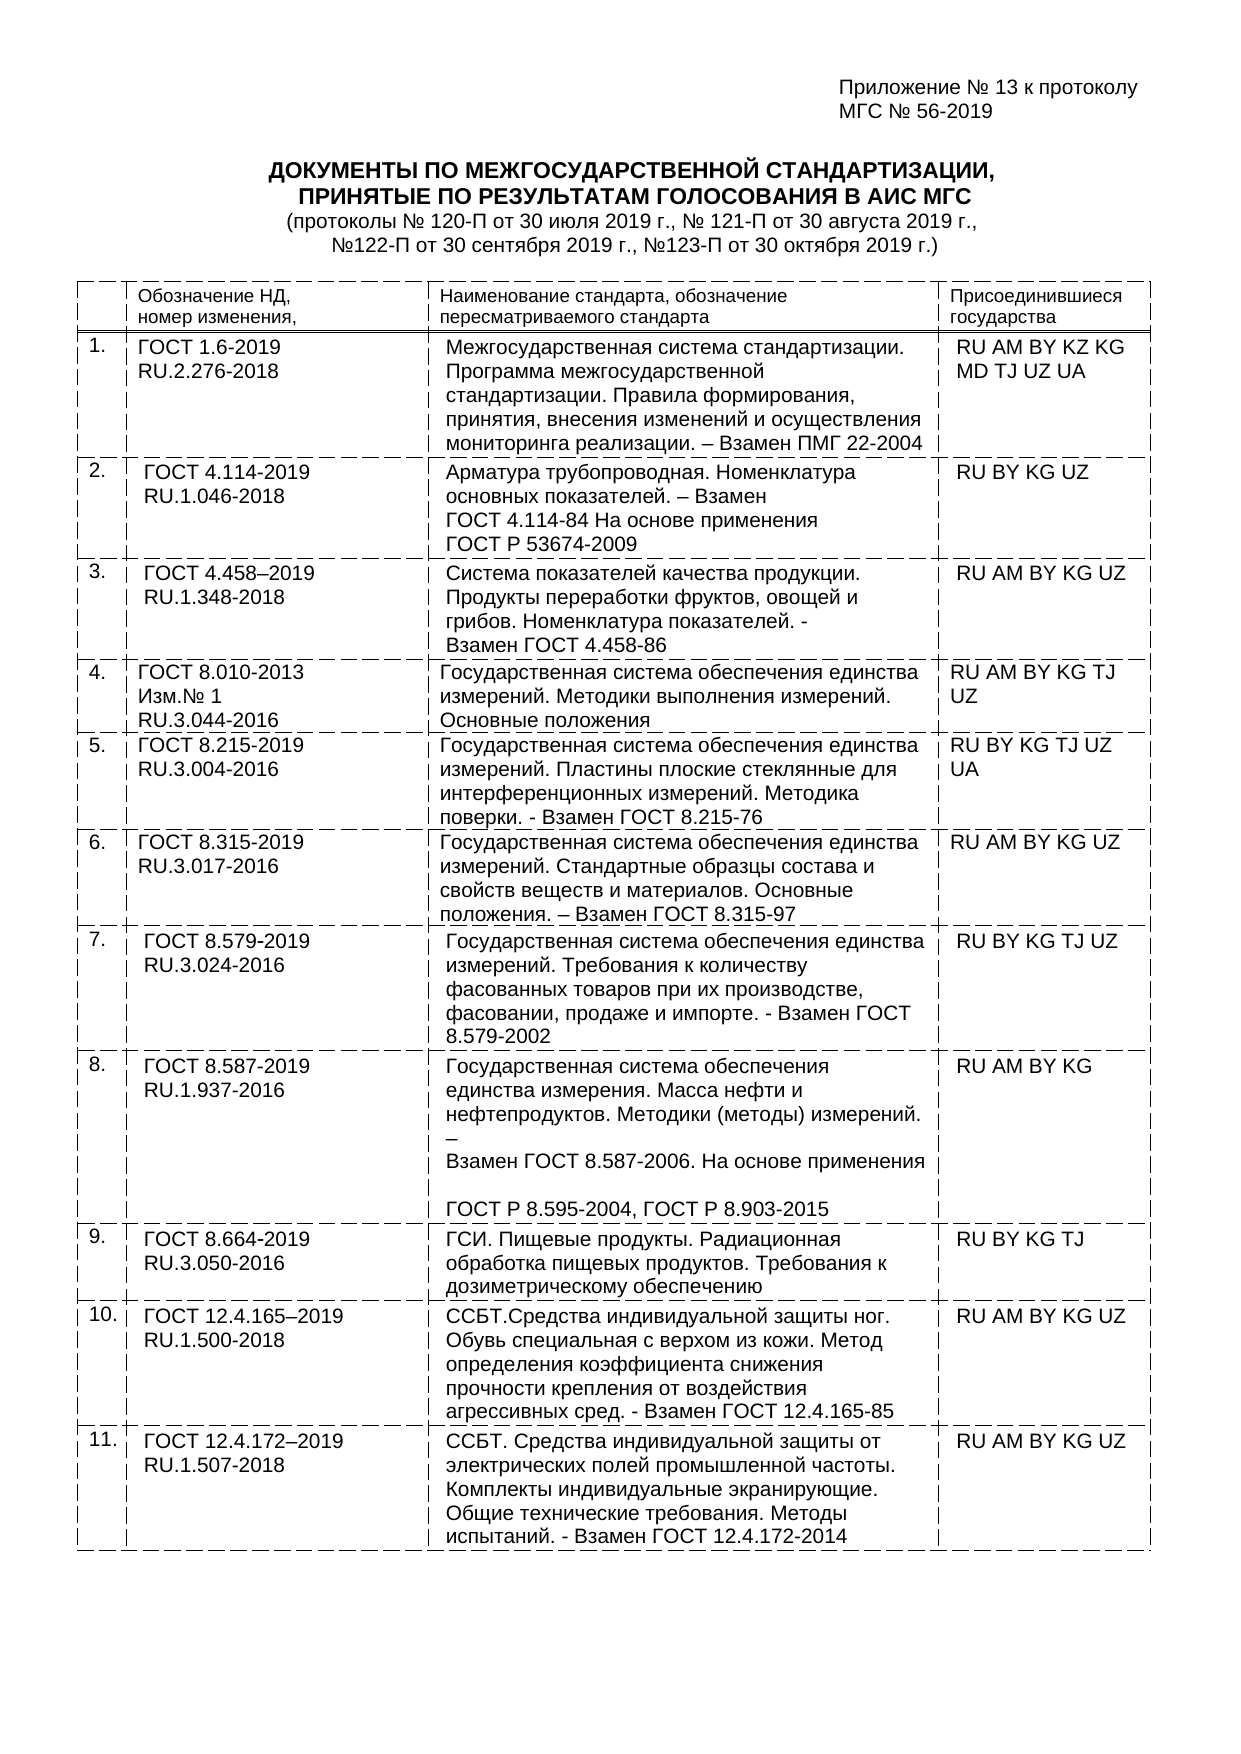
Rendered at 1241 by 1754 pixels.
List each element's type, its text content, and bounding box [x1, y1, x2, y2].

table_cell Арматура трубопроводная. Номенклатура основных показателей. – Взамен ГОСТ 4.114-84 На основе применения ГОСТ Р 53674-2009 [428, 457, 939, 558]
table_cell ССБТ. Средства индивидуальной защиты от электрических полей промышленной частоты. Комплекты индивидуальные экранирующие. Общие технические требования. Методы испытаний. - Взамен ГОСТ 12.4.172-2014 [428, 1425, 939, 1550]
table_cell RU AM BY KG UZ [939, 558, 1150, 659]
table_cell ГОСТ 12.4.165‒2019 RU.1.500-2018 [126, 1300, 428, 1425]
table_cell Система показателей качества продукции. Продукты переработки фруктов, овощей и грибов. Номенклатура показателей. - Взамен ГОСТ 4.458-86 [428, 558, 939, 659]
table_cell RU BY KG TJ UZ UA [939, 732, 1150, 828]
table_cell Государственная система обеспечения единства измерений. Методики выполнения измерений. Основные положения [428, 659, 939, 732]
table_cell [78, 732, 126, 828]
table_cell Межгосударственная система стандартизации. Программа межгосударственной стандартизации. Правила формирования, принятия, внесения изменений и осуществления мониторинга реализации. – Взамен ПМГ 22-2004 [428, 333, 939, 457]
table_cell ГОСТ 4.458‒2019 RU.1.348-2018 [126, 558, 428, 659]
table_cell ССБТ.Средства индивидуальной защиты ног. Обувь специальная с верхом из кожи. Метод определения коэффициента снижения прочности крепления от воздействия агрессивных сред. - Взамен ГОСТ 12.4.165-85 [428, 1300, 939, 1425]
table_cell [78, 1050, 126, 1223]
table_cell ГОСТ 8.215-2019 RU.3.004-2016 [126, 732, 428, 828]
table_cell [78, 659, 126, 732]
table_cell RU AM BY KG UZ [939, 829, 1150, 925]
table_cell RU AM BY KG UZ [939, 1425, 1150, 1550]
table_cell ГОСТ 1.6-2019 RU.2.276-2018 [126, 333, 428, 457]
table_cell ГОСТ 8.5792019 RU.3.024-2016 [126, 925, 428, 1050]
table_header Обозначение НД, номер изменения, [126, 281, 428, 329]
table_cell [78, 1425, 126, 1550]
table_cell [78, 457, 126, 558]
table_cell [78, 925, 126, 1050]
table_cell ГОСТ 8.315-2019 RU.3.017-2016 [126, 829, 428, 925]
table_cell ГОСТ 8.6642019 RU.3.050-2016 [126, 1223, 428, 1300]
table_header Присоединившиеся государства [939, 281, 1150, 329]
table_cell ГОСТ 4.114-2019 RU.1.046-2018 [126, 457, 428, 558]
table_cell Государственная система обеспечения единства измерения. Масса нефти и нефтепродуктов. Методики (методы) измерений. – Взамен ГОСТ 8.587-2006. На основе применения ГОСТ Р 8.595-2004, ГОСТ Р 8.903-2015 [428, 1050, 939, 1223]
table_cell [78, 1223, 126, 1300]
table_cell RU BY KG TJ UZ [939, 925, 1150, 1050]
table_cell RU AM BY KG UZ [939, 1300, 1150, 1425]
table_cell ГОСТ 8.010-2013 Изм.№ 1 RU.3.044-2016 [126, 659, 428, 732]
table_cell RU AM BY KG TJ UZ [939, 659, 1150, 732]
table_cell RU BY KG TJ [939, 1223, 1150, 1300]
table_cell Государственная система обеспечения единства измерений. Пластины плоские стеклянные для интерференционных измерений. Методика поверки. - Взамен ГОСТ 8.215-76 [428, 732, 939, 828]
table_cell [78, 829, 126, 925]
table_cell [78, 333, 126, 457]
table_cell Государственная система обеспечения единства измерений. Требования к количеству фасованных товаров при их производстве, фасовании, продаже и импорте. - Взамен ГОСТ 8.579-2002 [428, 925, 939, 1050]
table_cell ГОСТ 12.4.172‒2019 RU.1.507-2018 [126, 1425, 428, 1550]
table_header Наименование стандарта, обозначение пересматриваемого стандарта [428, 281, 939, 329]
table_cell ГСИ. Пищевые продукты. Радиационная обработка пищевых продуктов. Требования к дозиметрическому обеспечению [428, 1223, 939, 1300]
table_cell Государственная система обеспечения единства измерений. Стандартные образцы состава и свойств веществ и материалов. Основные положения. – Взамен ГОСТ 8.315-97 [428, 829, 939, 925]
text ДОКУМЕНТЫ ПО МЕЖГОСУДАРСТВЕННОЙ СТАНДАРТИЗАЦИИ, ПРИНЯТЫЕ ПО РЕЗУЛЬТАТАМ ГОЛОСОВАНИЯ В АИС МГС (протоколы № 120-П от 30 июля 2019 г., № 121-П от 30 августа 2019 г., №122-П от 30 сентября 2019 г., №123-П от 30 октября 2019 г.) [89, 157, 1181, 257]
table_cell [78, 558, 126, 659]
table_cell RU AM BY KG [939, 1050, 1150, 1223]
table_cell RU BY KG UZ [939, 457, 1150, 558]
table_cell [78, 1300, 126, 1425]
table_cell ГОСТ 8.587-2019 RU.1.937-2016 [126, 1050, 428, 1223]
table_cell RU AM BY KZ KG MD TJ UZ UA [939, 333, 1150, 457]
table_header [78, 281, 126, 329]
